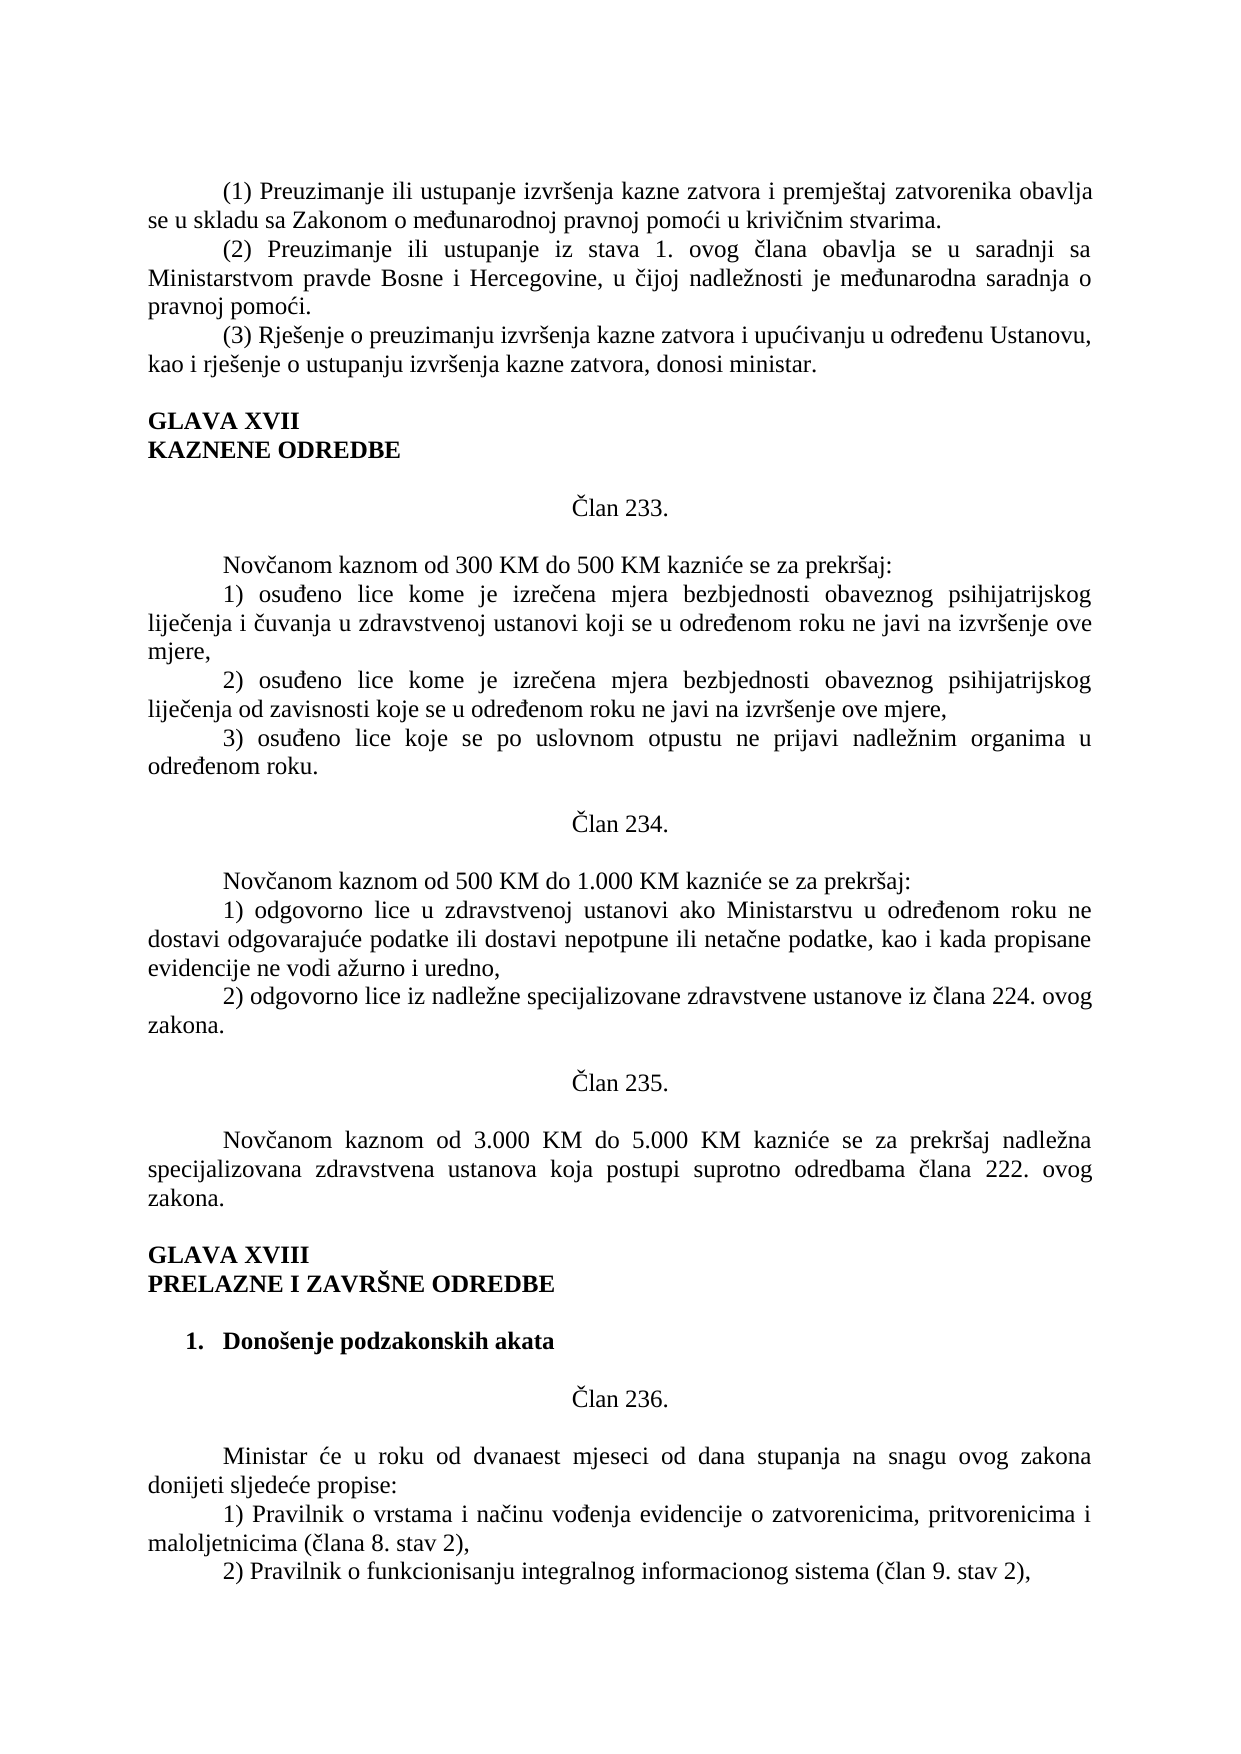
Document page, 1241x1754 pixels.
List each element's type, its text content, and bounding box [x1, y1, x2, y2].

text Član 234. [148, 809, 1093, 838]
text Član 233. [148, 493, 1093, 521]
text 2) odgovorno lice iz nadležne specijalizovane zdravstvene ustanove iz člana 224. ovog zakona. [148, 981, 1093, 1039]
text 1) Pravilnik o vrstama i načinu vođenja evidencije o zatvorenicima, pritvorenicima i maloljetnicima (člana 8. stav 2), [148, 1499, 1093, 1556]
text Član 236. [148, 1384, 1093, 1413]
text (3) Rješenje o preuzimanju izvršenja kazne zatvora i upućivanju u određenu Ustanovu, kao i rješenje o ustupanju izvršenja kazne zatvora, donosi ministar. [148, 320, 1093, 378]
text KAZNENE ODREDBE [148, 435, 1093, 464]
text (2) Preuzimanje ili ustupanje iz stava 1. ovog člana obavlja se u saradnji sa Ministarstvom pravde Bosne i Hercegovine, u čijoj nadležnosti je međunarodna saradnja o pravnoj pomoći. [148, 234, 1093, 320]
text Novčanom kaznom od 300 KM do 500 KM kazniće se za prekršaj: [148, 550, 1093, 579]
text (1) Preuzimanje ili ustupanje izvršenja kazne zatvora i premještaj zatvorenika obavlja se u skladu sa Zakonom o međunarodnoj pravnoj pomoći u krivičnim stvarima. [148, 176, 1093, 234]
text Ministar će u roku od dvanaest mjeseci od dana stupanja na snagu ovog zakona donijeti sljedeće propise: [148, 1441, 1093, 1499]
text Novčanom kaznom od 3.000 KM do 5.000 KM kazniće se za prekršaj nadležna specijalizovana zdravstvena ustanova koja postupi suprotno odredbama člana 222. ovog zakona. [148, 1125, 1093, 1211]
text GLAVA XVII [148, 406, 1093, 435]
list Donošenje podzakonskih akata [185, 1326, 1093, 1355]
text 3) osuđeno lice koje se po uslovnom otpustu ne prijavi nadležnim organima u određenom roku. [148, 723, 1093, 780]
text GLAVA XVIII [148, 1240, 1093, 1269]
text 1) osuđeno lice kome je izrečena mjera bezbjednosti obaveznog psihijatrijskog liječenja i čuvanja u zdravstvenoj ustanovi koji se u određenom roku ne javi na izvršenje ove mjere, [148, 579, 1093, 665]
text Novčanom kaznom od 500 KM do 1.000 KM kazniće se za prekršaj: [148, 866, 1093, 895]
text Član 235. [148, 1068, 1093, 1096]
text 2) osuđeno lice kome je izrečena mjera bezbjednosti obaveznog psihijatrijskog liječenja od zavisnosti koje se u određenom roku ne javi na izvršenje ove mjere, [148, 665, 1093, 723]
text 2) Pravilnik o funkcionisanju integralnog informacionog sistema (član 9. stav 2), [148, 1556, 1093, 1585]
text 1) odgovorno lice u zdravstvenoj ustanovi ako Ministarstvu u određenom roku ne dostavi odgovarajuće podatke ili dostavi nepotpune ili netačne podatke, kao i kada propisane evidencije ne vodi ažurno i uredno, [148, 895, 1093, 981]
text PRELAZNE I ZAVRŠNE ODREDBE [148, 1269, 1093, 1298]
